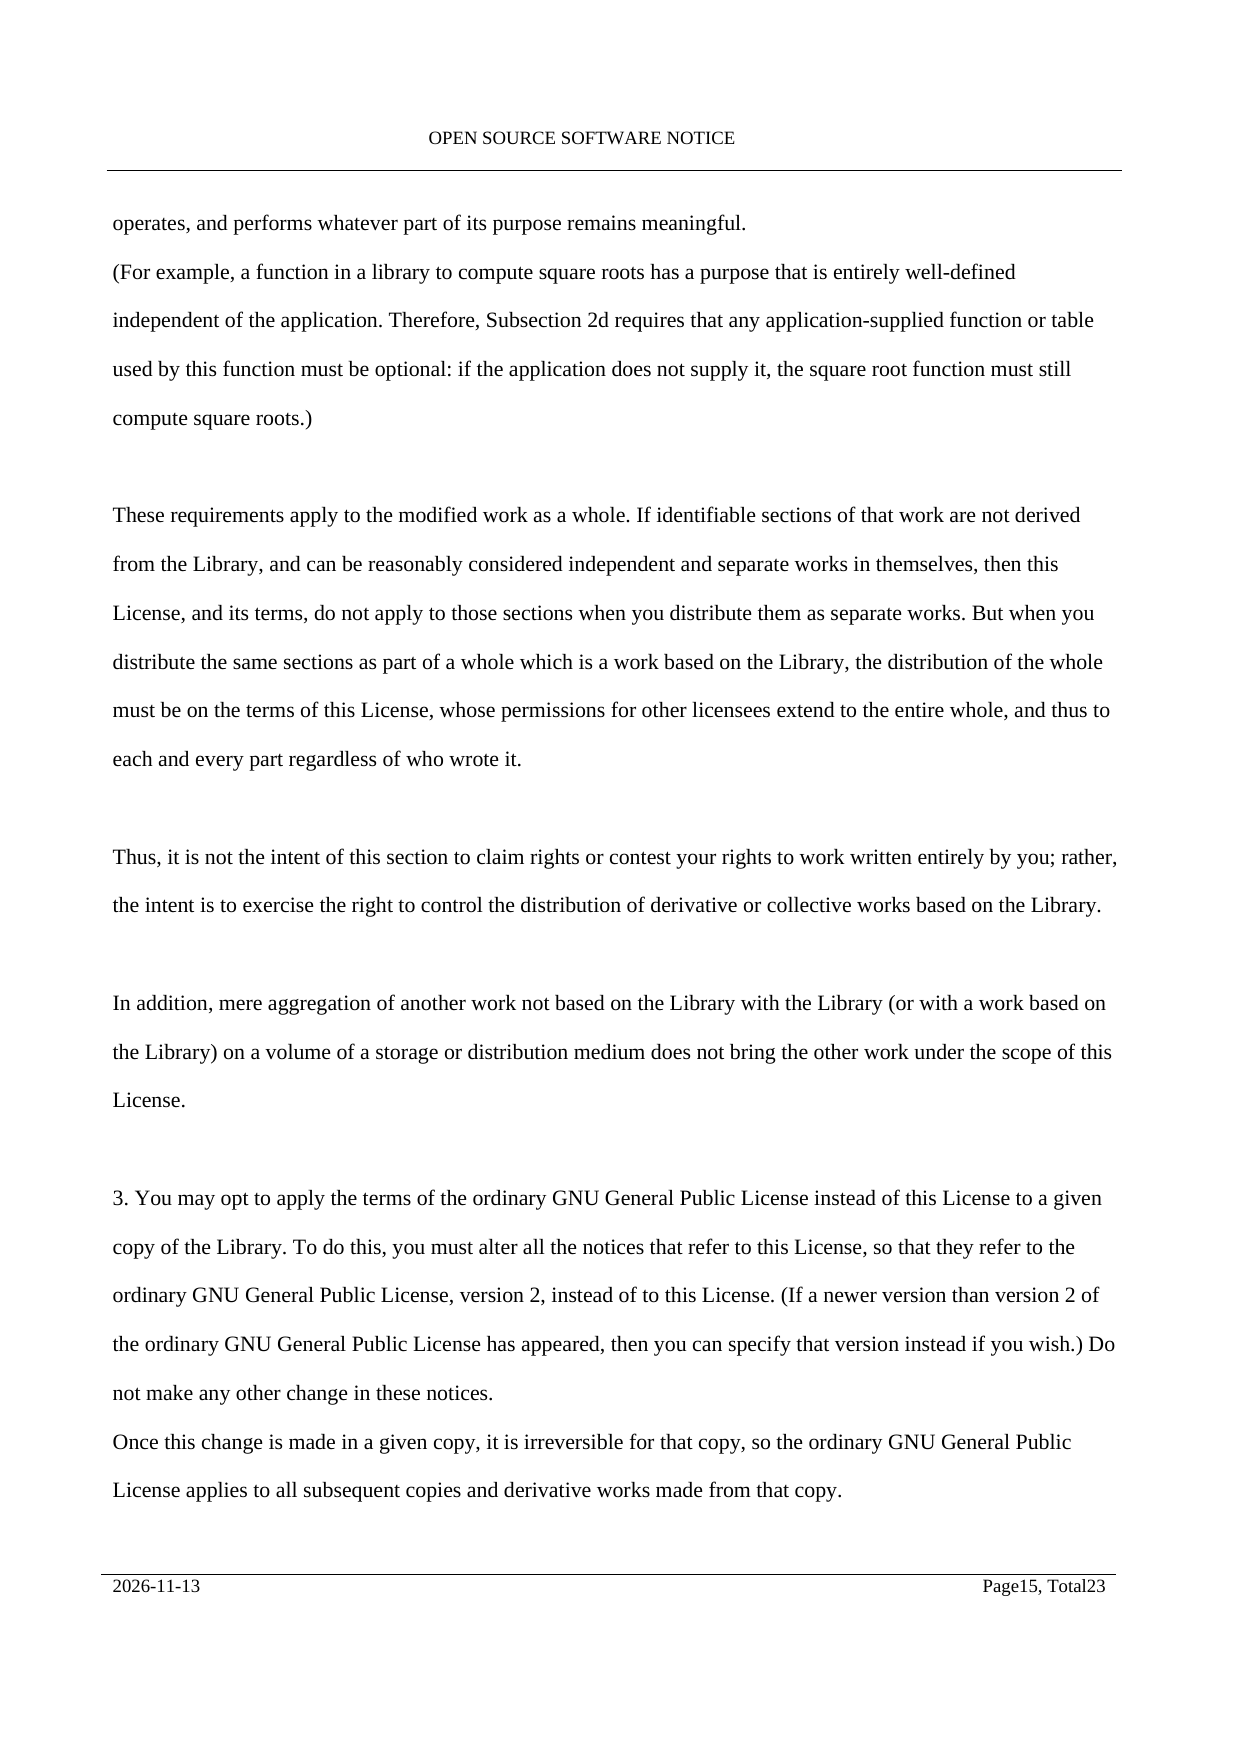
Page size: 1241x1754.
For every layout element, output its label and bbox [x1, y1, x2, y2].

text [112, 206, 1128, 1506]
